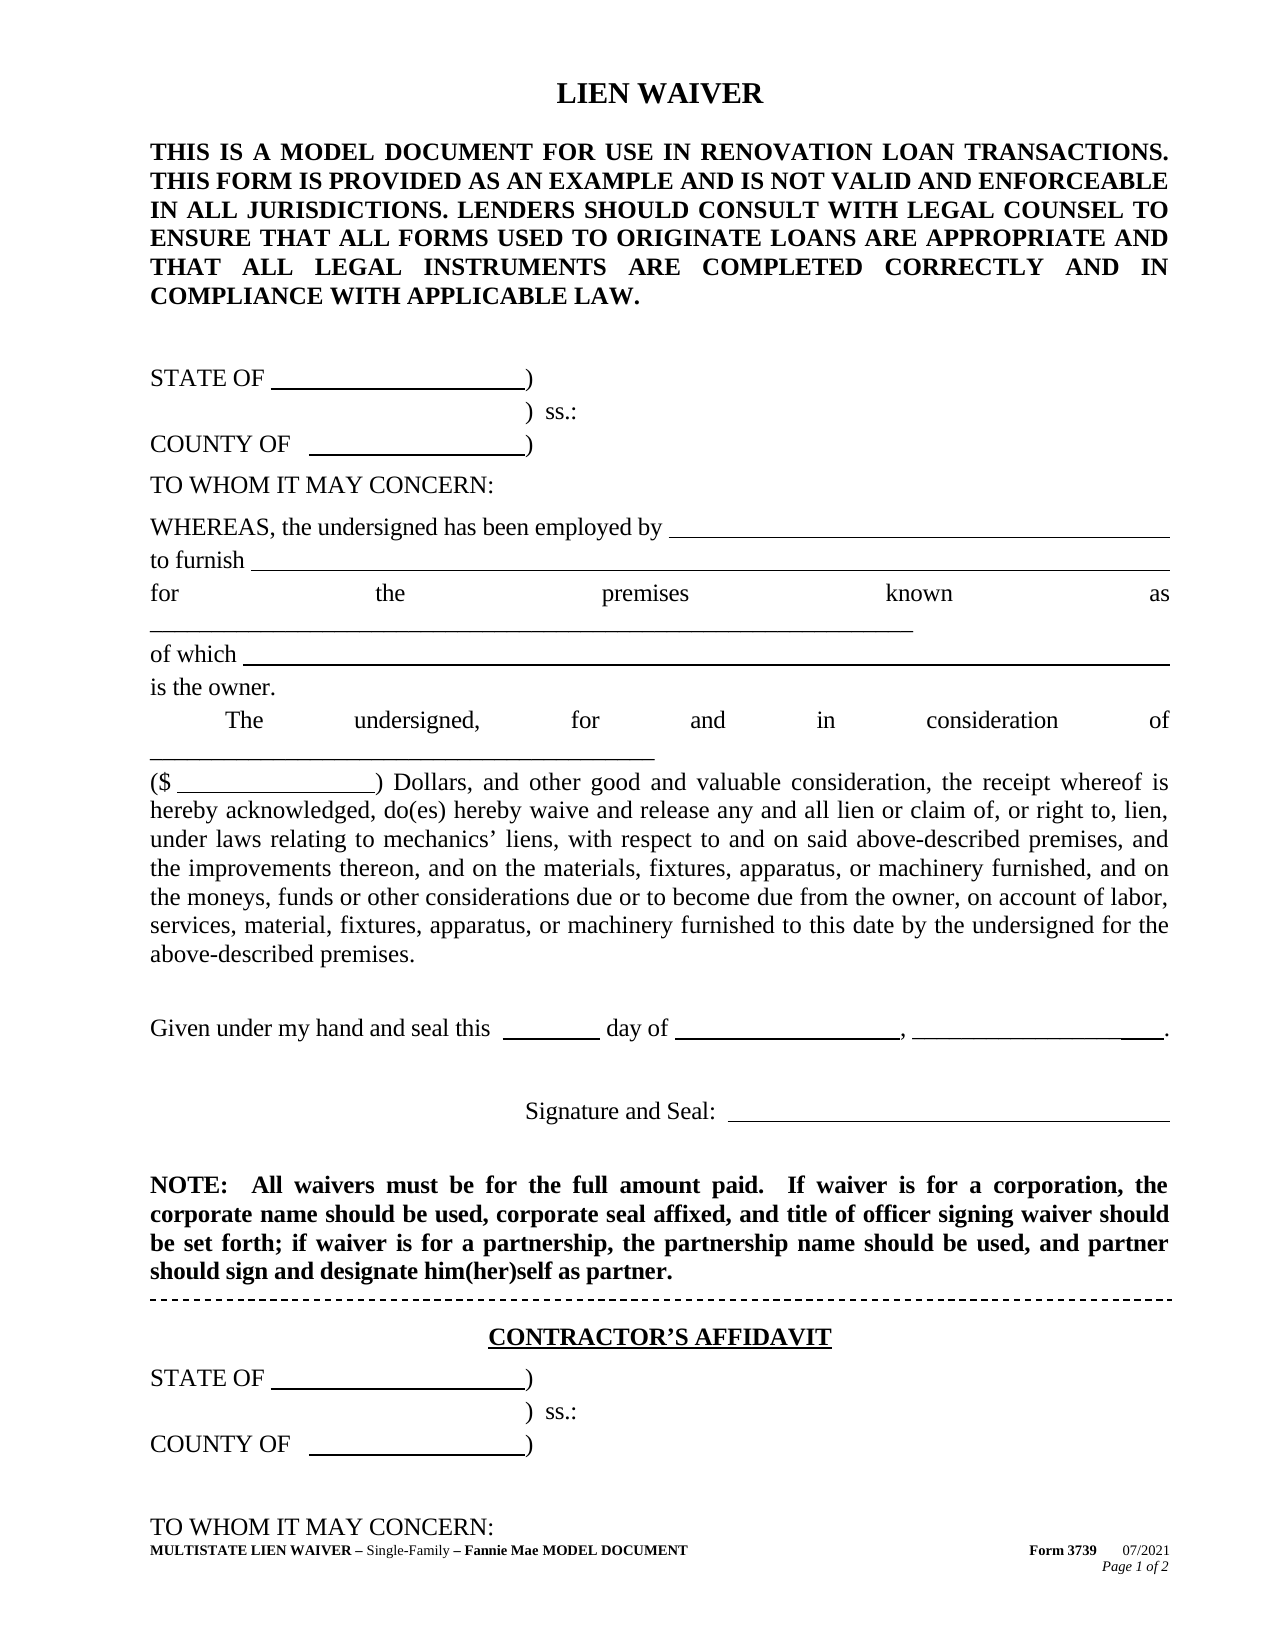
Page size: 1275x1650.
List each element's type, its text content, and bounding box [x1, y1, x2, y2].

text The undersigned, for and in consideration of _________________________________________ [150, 705, 1170, 763]
text of which [150, 639, 1170, 668]
subtitle CONTRACTOR’S AFFIDAVIT [150, 1322, 1170, 1351]
text Signature and Seal: [150, 1096, 1170, 1125]
title LIEN WAIVER [150, 75, 1170, 110]
text STATE OF ) [150, 363, 1170, 392]
text WHEREAS, the undersigned has been employed by [150, 512, 1170, 541]
text is the owner. [150, 672, 1170, 701]
text COUNTY OF ) [150, 429, 1170, 458]
text for the premises known as ______________________________________________________________ [150, 578, 1170, 635]
text ) ss.: [150, 1396, 1170, 1425]
text To Whom It May Concern: [150, 1512, 1170, 1541]
text ) ss.: [150, 396, 1170, 425]
text to furnish [150, 545, 1170, 573]
text To Whom It May Concern: [150, 471, 1170, 499]
text COUNTY OF ) [150, 1429, 1170, 1458]
text NOTE: All waivers must be for the full amount paid. If waiver is for a corporation, the corporate name should be used, corporate seal affixed, and title of officer signing waiver should be set forth; if waiver is for a partnership, the partnership name should be used, and partner should sign and designate him(her)self as partner. [150, 1170, 1170, 1285]
text ($ ) Dollars, and other good and valuable consideration, the receipt whereof is hereby acknowledged, do(es) hereby waive and release any and all lien or claim of, or right to, lien, under laws relating to mechanics’ liens, with respect to and on said above-described premises, and the improvements thereon, and on the materials, fixtures, apparatus, or machinery furnished, and on the moneys, funds or other considerations due or to become due from the owner, on account of labor, services, material, fixtures, apparatus, or machinery furnished to this date by the undersigned for the above-described premises. [150, 767, 1170, 968]
text THIS IS A MODEL DOCUMENT FOR USE IN RENOVATION LOAN TRANSACTIONS. THIS FORM IS PROVIDED AS AN EXAMPLE AND IS NOT VALID AND ENFORCEABLE IN ALL JURISDICTIONS. LENDERS SHOULD CONSULT WITH LEGAL COUNSEL TO ENSURE THAT ALL FORMS USED TO ORIGINATE LOANS ARE APPROPRIATE AND THAT ALL LEGAL INSTRUMENTS ARE COMPLETED CORRECTLY AND IN COMPLIANCE WITH APPLICABLE LAW. [150, 137, 1170, 310]
text Given under my hand and seal this day of , _________________ . [150, 1013, 1170, 1042]
text STATE OF ) [150, 1363, 1170, 1392]
